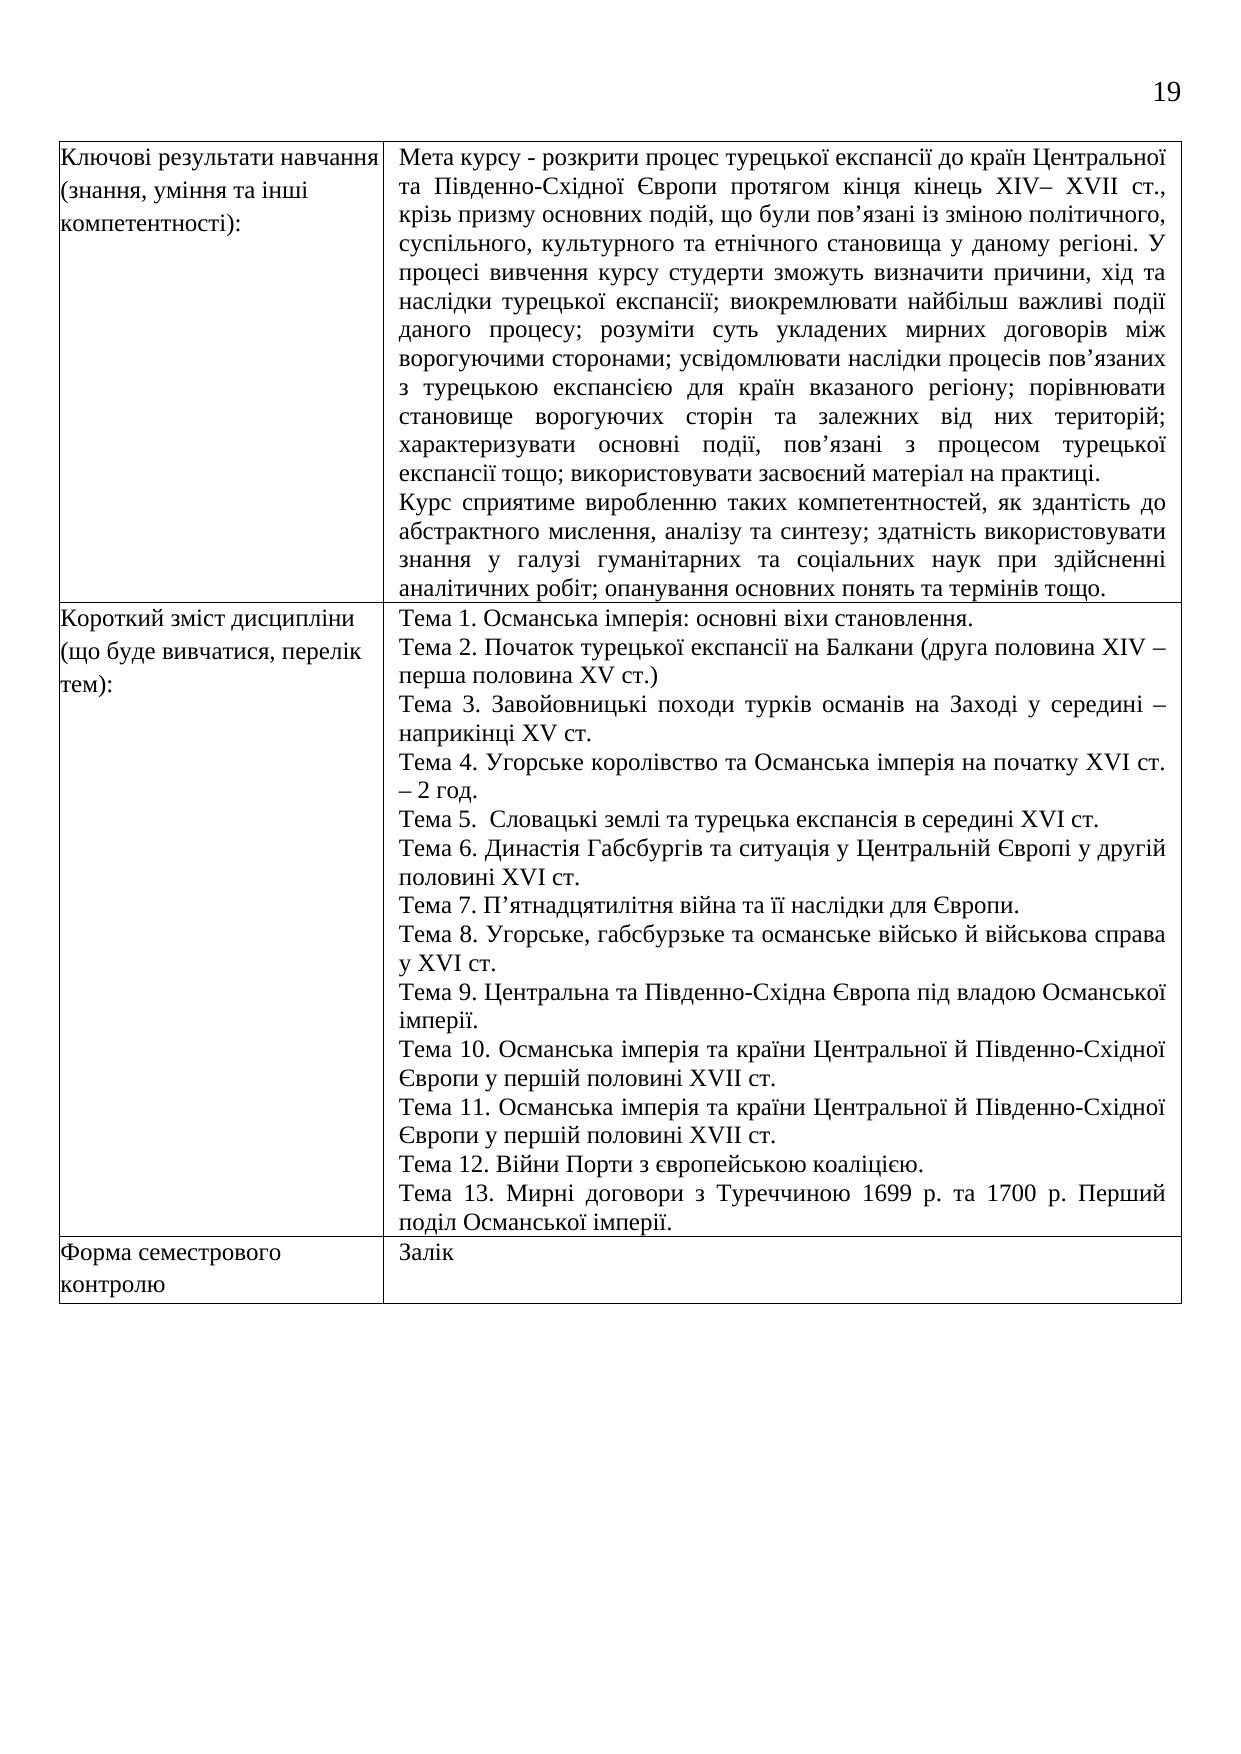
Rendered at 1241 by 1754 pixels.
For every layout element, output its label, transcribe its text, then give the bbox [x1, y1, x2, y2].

table_cell Форма семестрового контролю [60, 1237, 383, 1303]
table_cell Ключові результати навчання (знання, уміння та інші компетентності): [60, 142, 383, 602]
table_cell Залік [384, 1237, 1181, 1303]
table_cell Короткий зміст дисципліни (що буде вивчатися, перелік тем): [60, 603, 383, 1236]
table_cell Мета курсу - розкрити процес турецької експансії до країн Центральної та Південно-Східної Європи протягом кінця кінець ХІV– ХVІІ ст., крізь призму основних подій, що були пов’язані із зміною політичного, суспільного, культурного та етнічного становища у даному регіоні. У процесі вивчення курсу студерти зможуть визначити причини, хід та наслідки турецької експансії; виокремлювати найбільш важливі події даного процесу; розуміти суть укладених мирних договорів між ворогуючими сторонами; усвідомлювати наслідки процесів пов’язаних з турецькою експансією для країн вказаного регіону; порівнювати становище ворогуючих сторін та залежних від них територій; характеризувати основні події, пов’язані з процесом турецької експансії тощо; використовувати засвоєний матеріал на практиці. Курс сприятиме виробленню таких компетентностей, як здантість до абстрактного мислення, аналізу та синтезу; здатність використовувати знання у галузі гуманітарних та соціальних наук при здійсненні аналітичних робіт; опанування основних понять та термінів тощо. [384, 142, 1181, 602]
table_cell Тема 1. Османська імперія: основні віхи становлення. Тема 2. Початок турецької експансії на Балкани (друга половина ХIV – перша половина ХV ст.) Тема 3. Завойовницькі походи турків османів на Заході у середині –наприкінці ХV ст. Тема 4. Угорське королівство та Османська імперія на початку ХVI ст. – 2 год. Тема 5. Словацькі землі та турецька експансія в середині ХVI ст. Тема 6. Династія Габсбургів та ситуація у Центральній Європі у другій половині ХVI ст. Тема 7. П’ятнадцятилітня війна та її наслідки для Європи. Тема 8. Угорське, габсбурзьке та османське військо й військова справа у ХVI ст. Тема 9. Центральна та Південно-Східна Європа під владою Османської імперії. Тема 10. Османська імперія та країни Центральної й Південно-Східної Європи у першій половині ХVIІ ст. Тема 11. Османська імперія та країни Центральної й Південно-Східної Європи у першій половині ХVIІ ст. Тема 12. Війни Порти з європейською коаліцією. Тема 13. Мирні договори з Туреччиною 1699 р. та 1700 р. Перший поділ Османської імперії. [384, 603, 1181, 1236]
